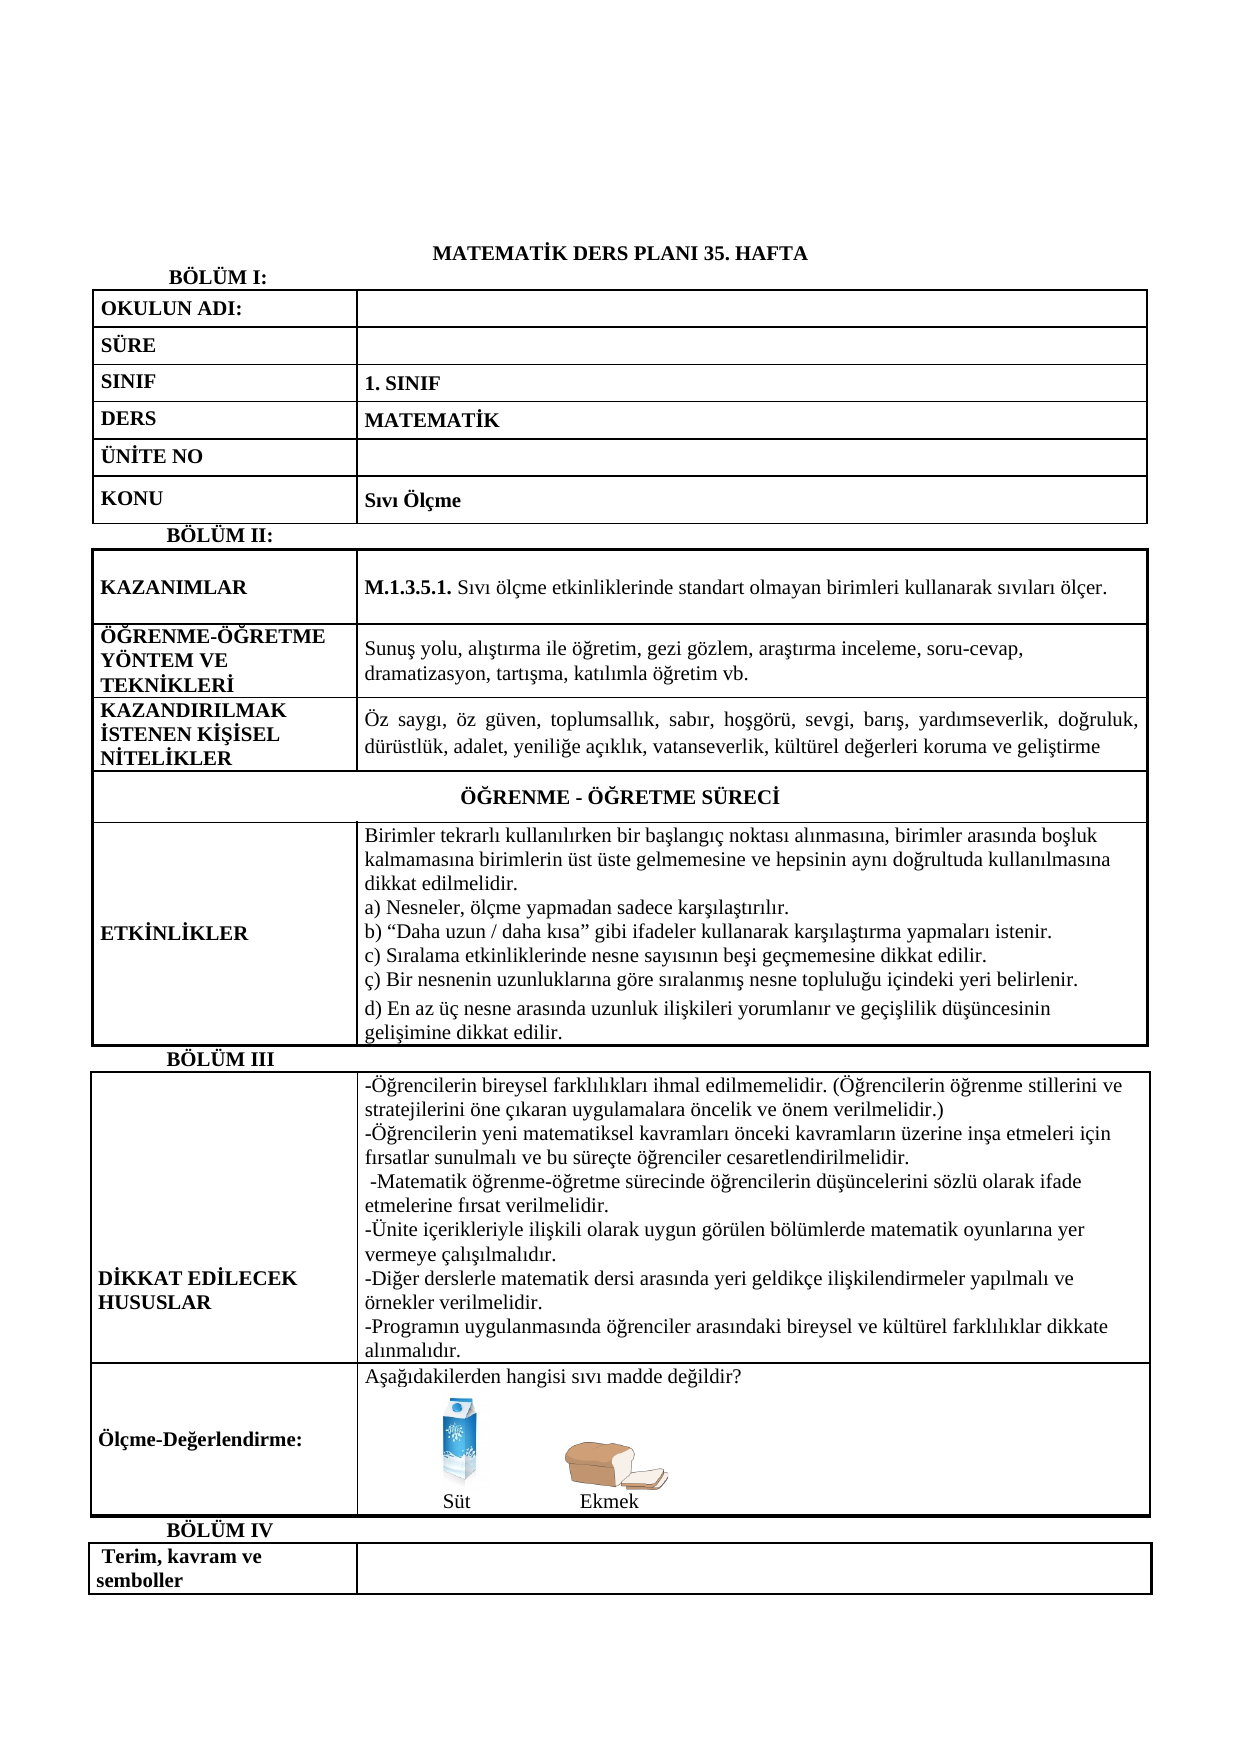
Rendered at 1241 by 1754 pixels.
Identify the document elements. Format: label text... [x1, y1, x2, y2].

table_cell ETKİNLİKLER [94, 823, 356, 1044]
table_cell ÖĞRENME-ÖĞRETME YÖNTEM VE TEKNİKLERİ [94, 625, 356, 697]
table_header M.1.3.5.1. Sıvı ölçme etkinliklerinde standart olmayan birimleri kullanarak sıvıları ölçer. [358, 551, 1146, 623]
table_header [358, 291, 1146, 326]
table_cell DERS [94, 402, 356, 438]
text BÖLÜM II: [148, 524, 1093, 547]
table_cell KONU [94, 477, 356, 522]
table_cell SINIF [94, 365, 356, 401]
table_header DİKKAT EDİLECEK HUSUSLAR [92, 1073, 357, 1362]
table_cell Ölçme-Değerlendirme: [92, 1364, 357, 1513]
picture [565, 1442, 669, 1490]
table_cell MATEMATİK [358, 402, 1146, 438]
table_cell KAZANDIRILMAK İSTENEN KİŞİSEL NİTELİKLER [94, 698, 356, 770]
table_cell [358, 328, 1146, 363]
text BÖLÜM I: [148, 265, 1093, 289]
table_cell Sunuş yolu, alıştırma ile öğretim, gezi gözlem, araştırma inceleme, soru-cevap, dramatizasyon, tartışma, katılımla öğretim vb. [358, 625, 1146, 697]
table_cell SÜRE [94, 328, 356, 363]
subtitle BÖLÜM IV [148, 1518, 1093, 1542]
table_header OKULUN ADI: [94, 291, 356, 326]
table_cell ÖĞRENME - ÖĞRETME SÜRECİ [94, 772, 1146, 821]
table_cell Öz saygı, öz güven, toplumsallık, sabır, hoşgörü, sevgi, barış, yardımseverlik, doğruluk, dürüstlük, adalet, yeniliğe açıklık, vatanseverlik, kültürel değerleri koruma ve geliştirme [358, 698, 1146, 770]
table_header Terim, kavram ve semboller [90, 1544, 356, 1592]
subtitle BÖLÜM III [148, 1047, 1093, 1071]
table_cell Birimler tekrarlı kullanılırken bir başlangıç noktası alınmasına, birimler arasında boşluk kalmamasına birimlerin üst üste gelmemesine ve hepsinin aynı doğrultuda kullanılmasına dikkat edilmelidir. a) Nesneler, ölçme yapmadan sadece karşılaştırılır. b) “Daha uzun / daha kısa” gibi ifadeler kullanarak karşılaştırma yapmaları istenir. c) Sıralama etkinliklerinde nesne sayısının beşi geçmemesine dikkat edilir. ç) Bir nesnenin uzunluklarına göre sıralanmış nesne topluluğu içindeki yeri belirlenir. d) En az üç nesne arasında uzunluk ilişkileri yorumlanır ve geçişlilik düşüncesinin gelişimine dikkat edilir. [358, 823, 1146, 1044]
table_cell ÜNİTE NO [94, 440, 356, 475]
table_header [358, 1544, 1150, 1592]
picture [390, 1387, 493, 1490]
table_cell 1. SINIF [358, 365, 1146, 401]
table_cell [358, 440, 1146, 475]
table_cell Aşağıdakilerden hangisi sıvı madde değildir? Süt Ekmek [358, 1364, 1149, 1513]
table_header -Öğrencilerin bireysel farklılıkları ihmal edilmemelidir. (Öğrencilerin öğrenme stillerini ve stratejilerini öne çıkaran uygulamalara öncelik ve önem verilmelidir.) -Öğrencilerin yeni matematiksel kavramları önceki kavramların üzerine inşa etmeleri için fırsatlar sunulmalı ve bu süreçte öğrenciler cesaretlendirilmelidir. -Matematik öğrenme-öğretme sürecinde öğrencilerin düşüncelerini sözlü olarak ifade etmelerine fırsat verilmelidir. -Ünite içerikleriyle ilişkili olarak uygun görülen bölümlerde matematik oyunlarına yer vermeye çalışılmalıdır. -Diğer derslerle matematik dersi arasında yeri geldikçe ilişkilendirmeler yapılmalı ve örnekler verilmelidir. -Programın uygulanmasında öğrenciler arasındaki bireysel ve kültürel farklılıklar dikkate alınmalıdır. [358, 1073, 1149, 1362]
table_header KAZANIMLAR [94, 551, 356, 623]
table_cell Sıvı Ölçme [358, 477, 1146, 522]
text MATEMATİK DERS PLANI 35. HAFTA [148, 241, 1093, 265]
